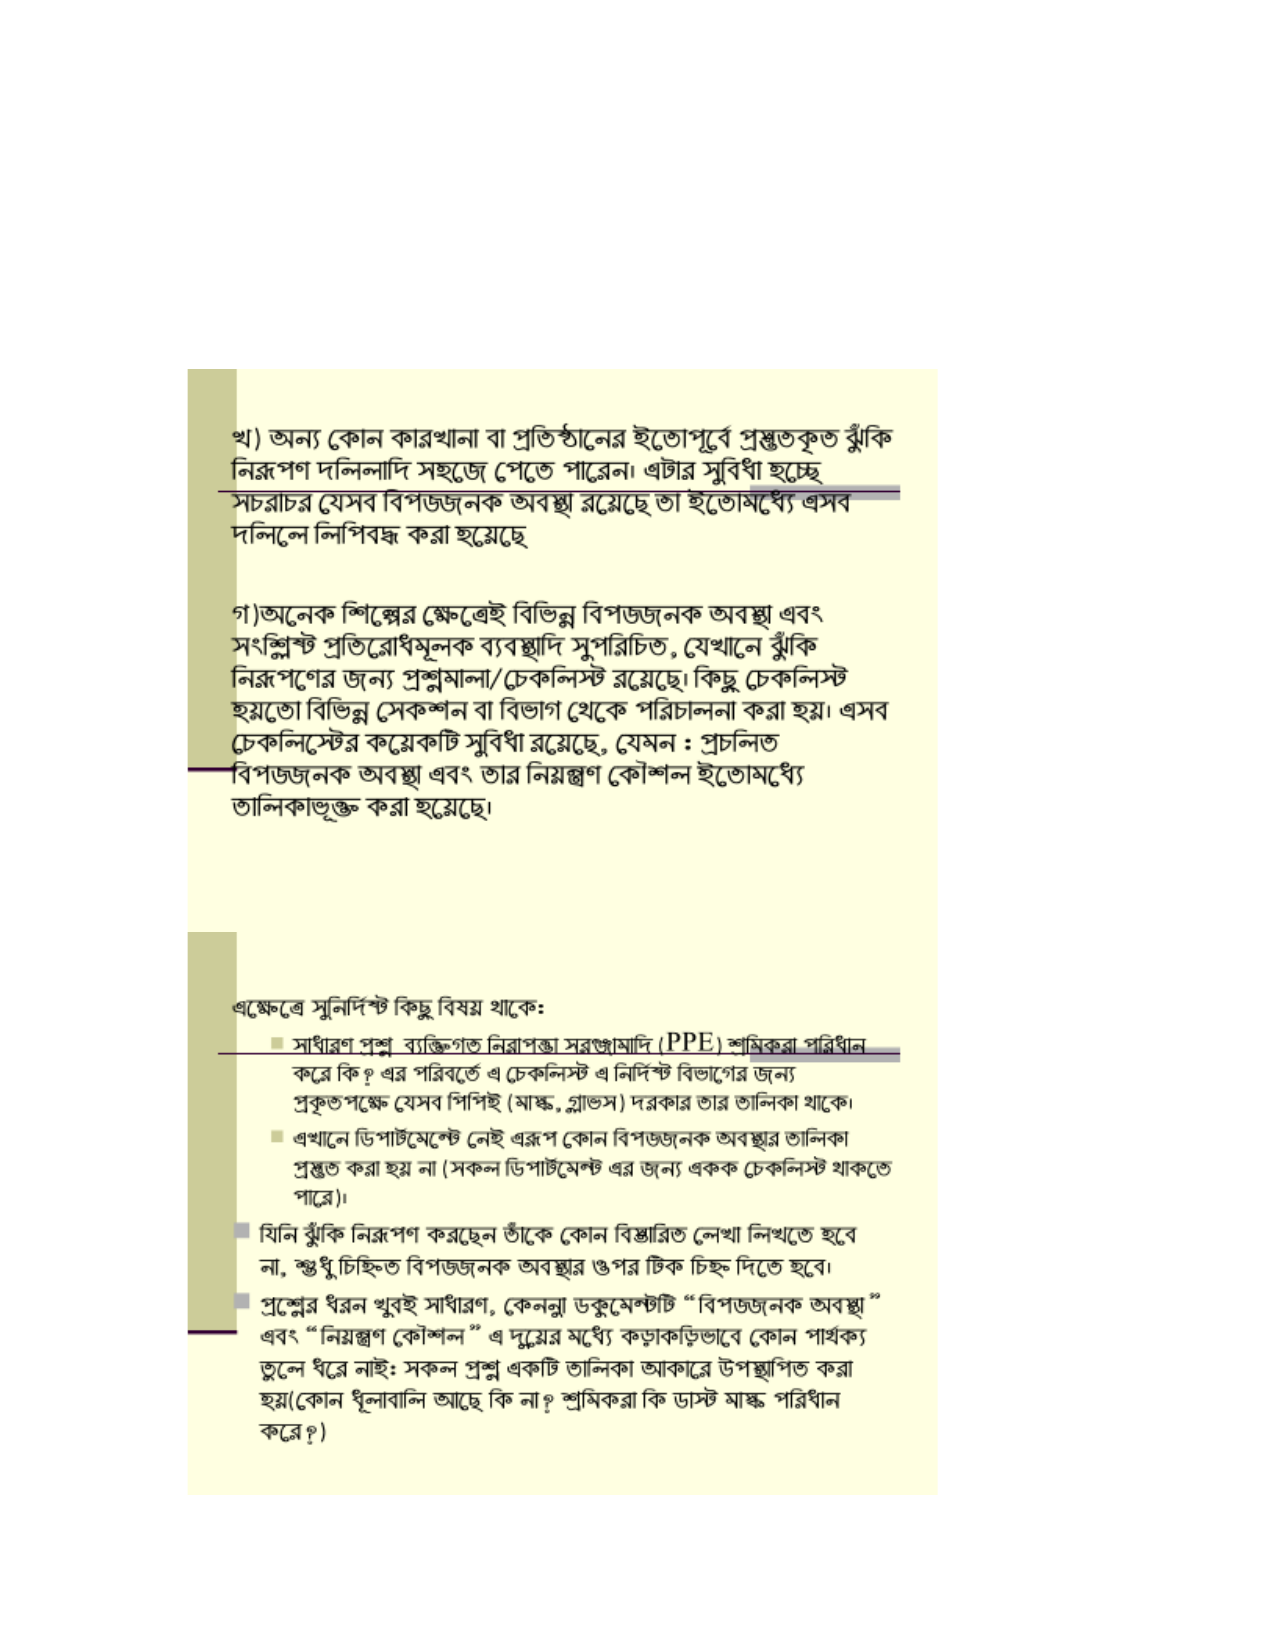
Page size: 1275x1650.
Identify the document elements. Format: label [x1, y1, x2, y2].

picture [187, 369, 938, 1495]
